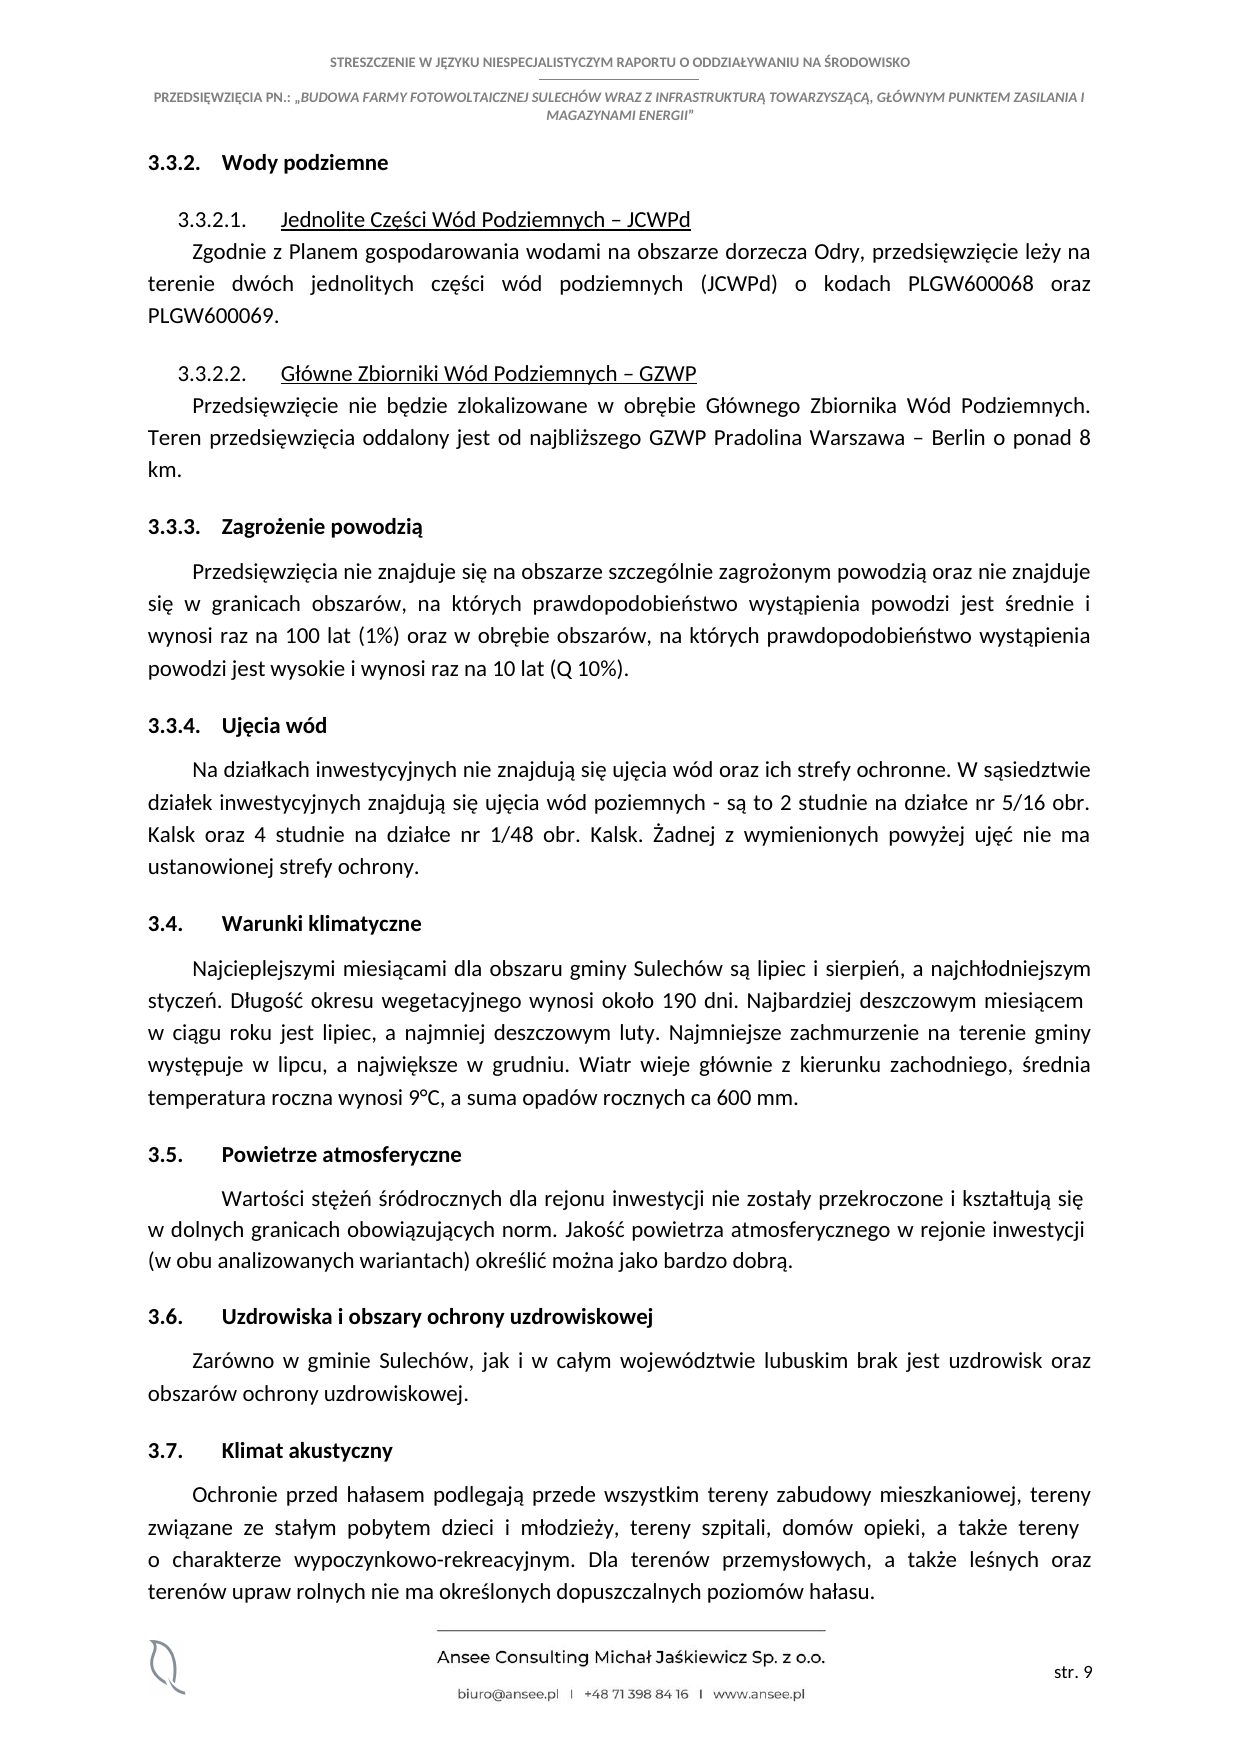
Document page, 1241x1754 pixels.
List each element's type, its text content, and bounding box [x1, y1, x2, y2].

list Warunki klimatyczne [148, 909, 1092, 937]
list Powietrze atmosferyczne [148, 1140, 1092, 1168]
list Klimat akustyczny [148, 1436, 1092, 1464]
text Przedsięwzięcie nie będzie zlokalizowane w obrębie Głównego Zbiornika Wód Podziemnych. Teren przedsięwzięcia oddalony jest od najbliższego GZWP Pradolina Warszawa – Berlin o ponad 8 km. [148, 391, 1092, 483]
text Przedsięwzięcia nie znajduje się na obszarze szczególnie zagrożonym powodzią oraz nie znajduje się w granicach obszarów, na których prawdopodobieństwo wystąpienia powodzi jest średnie i wynosi raz na 100 lat (1%) oraz w obrębie obszarów, na których prawdopodobieństwo wystąpienia powodzi jest wysokie i wynosi raz na 10 lat (Q 10%). [148, 557, 1092, 682]
text Ochronie przed hałasem podlegają przede wszystkim tereny zabudowy mieszkaniowej, tereny związane ze stałym pobytem dzieci i młodzieży, tereny szpitali, domów opieki, a także tereny o charakterze wypoczynkowo-rekreacyjnym. Dla terenów przemysłowych, a także leśnych oraz terenów upraw rolnych nie ma określonych dopuszczalnych poziomów hałasu. [148, 1481, 1092, 1605]
list Zagrożenie powodzią [148, 512, 1092, 540]
picture [414, 1605, 849, 1738]
text Na działkach inwestycyjnych nie znajdują się ujęcia wód oraz ich strefy ochronne. W sąsiedztwie działek inwestycyjnych znajdują się ujęcia wód poziemnych - są to 2 studnie na działce nr 5/16 obr. Kalsk oraz 4 studnie na działce nr 1/48 obr. Kalsk. Żadnej z wymienionych powyżej ujęć nie ma ustanowionej strefy ochrony. [148, 756, 1092, 880]
list Uzdrowiska i obszary ochrony uzdrowiskowej [148, 1302, 1092, 1330]
list Ujęcia wód [148, 711, 1092, 739]
text Najcieplejszymi miesiącami dla obszaru gminy Sulechów są lipiec i sierpień, a najchłodniejszym styczeń. Długość okresu wegetacyjnego wynosi około 190 dni. Najbardziej deszczowym miesiącem w ciągu roku jest lipiec, a najmniej deszczowym luty. Najmniejsze zachmurzenie na terenie gminy występuje w lipcu, a największe w grudniu. Wiatr wieje głównie z kierunku zachodniego, średnia temperatura roczna wynosi 9°C, a suma opadów rocznych ca 600 mm. [148, 954, 1092, 1111]
text Wartości stężeń śródrocznych dla rejonu inwestycji nie zostały przekroczone i kształtują się w dolnych granicach obowiązujących norm. Jakość powietrza atmosferycznego w rejonie inwestycji (w obu analizowanych wariantach) określić można jako bardzo dobrą. [148, 1184, 1092, 1274]
picture [149, 1640, 186, 1695]
list Jednolite Części Wód Podziemnych – JCWPd [177, 205, 1092, 233]
list Główne Zbiorniki Wód Podziemnych – GZWP [177, 359, 1092, 387]
list Wody podziemne [148, 148, 1092, 176]
text Zgodnie z Planem gospodarowania wodami na obszarze dorzecza Odry, przedsięwzięcie leży na terenie dwóch jednolitych części wód podziemnych (JCWPd) o kodach PLGW600068 oraz PLGW600069. [148, 237, 1092, 329]
text Zarówno w gminie Sulechów, jak i w całym województwie lubuskim brak jest uzdrowisk oraz obszarów ochrony uzdrowiskowej. [148, 1346, 1093, 1407]
